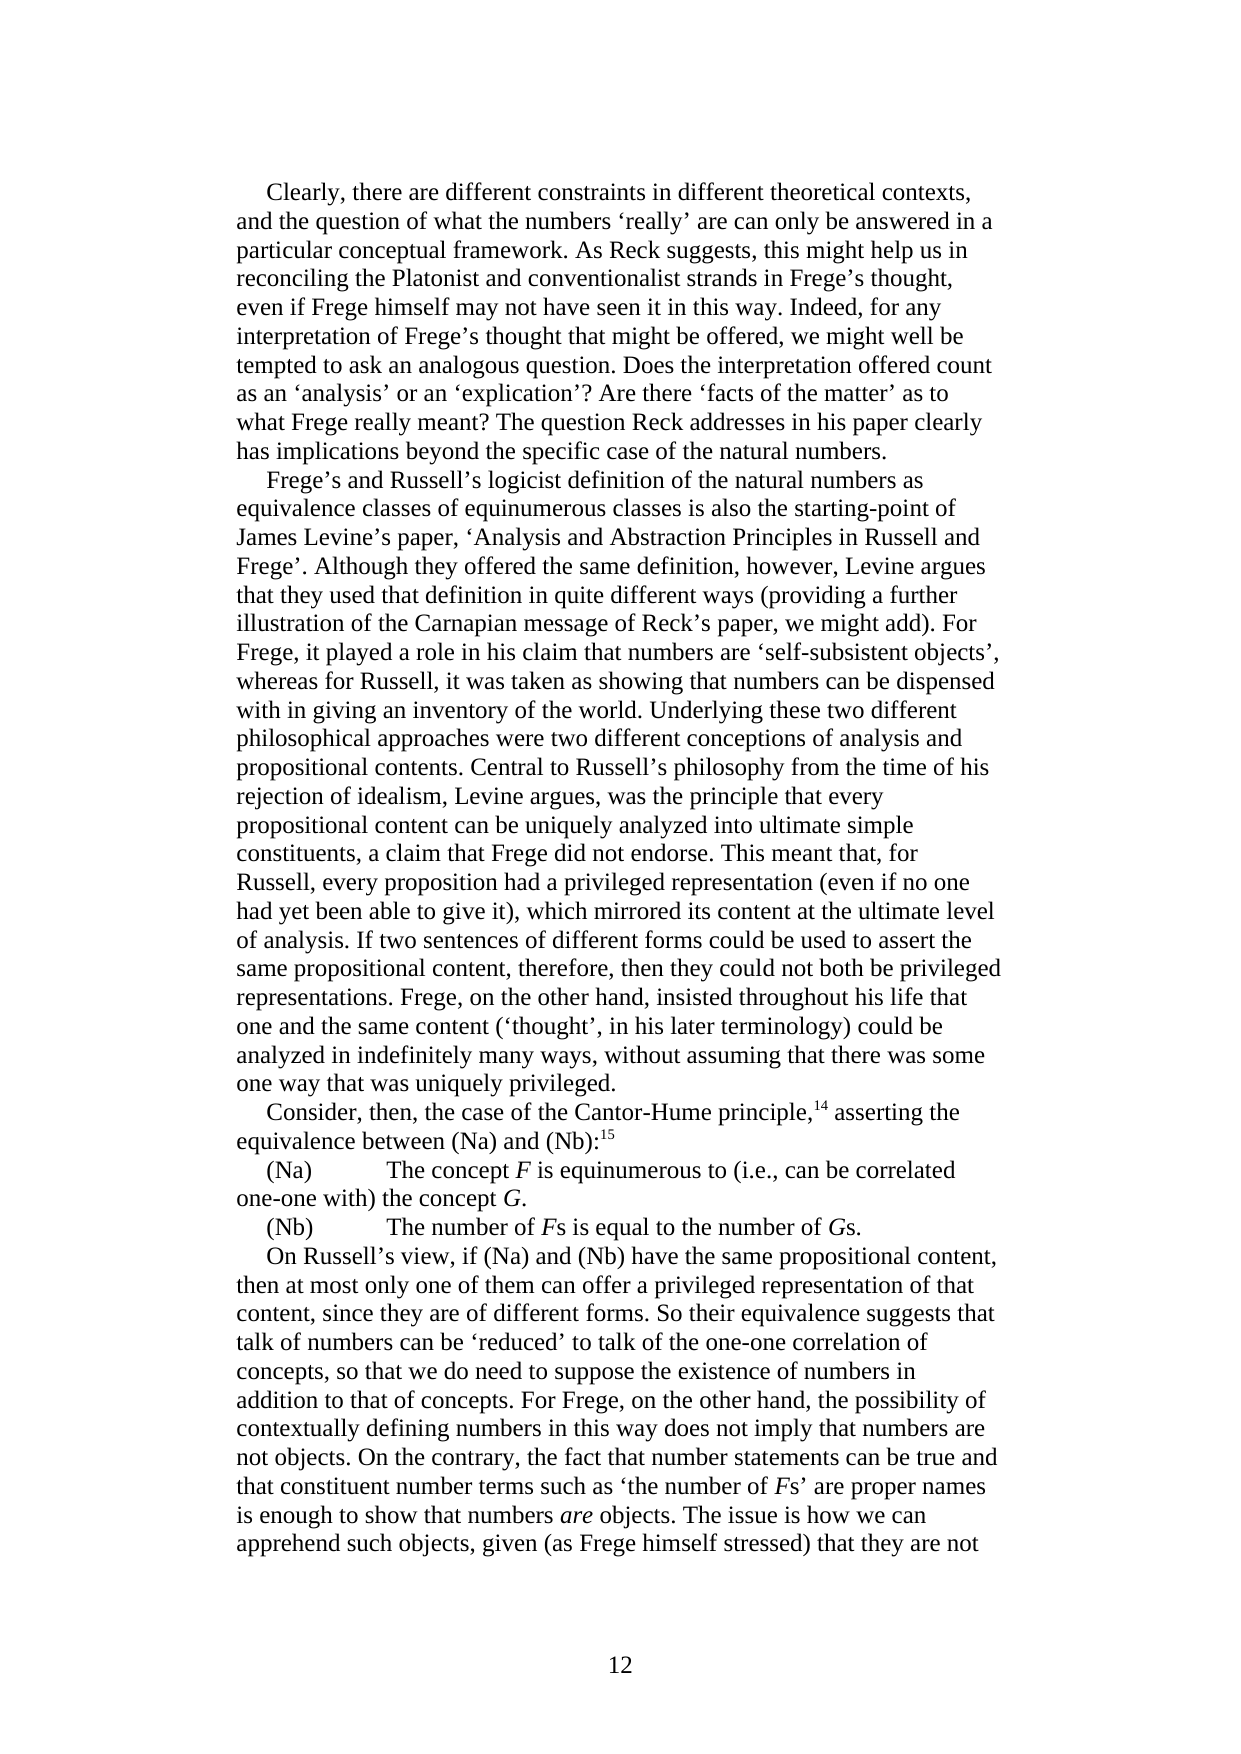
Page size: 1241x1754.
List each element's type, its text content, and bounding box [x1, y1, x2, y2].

text Clearly, there are different constraints in different theoretical contexts, and the question of what the numbers ‘really’ are can only be answered in a particular conceptual framework. As Reck suggests, this might help us in reconciling the Platonist and conventionalist strands in Frege’s thought, even if Frege himself may not have seen it in this way. Indeed, for any interpretation of Frege’s thought that might be offered, we might well be tempted to ask an analogous question. Does the interpretation offered count as an ‘analysis’ or an ‘explication’? Are there ‘facts of the matter’ as to what Frege really meant? The question Reck addresses in his paper clearly has implications beyond the specific case of the natural numbers. [236, 177, 1004, 465]
text (Nb) The number of Fs is equal to the number of Gs. [236, 1212, 1004, 1241]
text (Na) The concept F is equinumerous to (i.e., can be correlated one-one with) the concept G. [236, 1155, 1004, 1212]
text Consider, then, the case of the Cantor-Hume principle, asserting the equivalence between (Na) and (Nb): [236, 1097, 1004, 1155]
text Frege’s and Russell’s logicist definition of the natural numbers as equivalence classes of equinumerous classes is also the starting-point of James Levine’s paper, ‘Analysis and Abstraction Principles in Russell and Frege’. Although they offered the same definition, however, Levine argues that they used that definition in quite different ways (providing a further illustration of the Carnapian message of Reck’s paper, we might add). For Frege, it played a role in his claim that numbers are ‘self-subsistent objects’, whereas for Russell, it was taken as showing that numbers can be dispensed with in giving an inventory of the world. Underlying these two different philosophical approaches were two different conceptions of analysis and propositional contents. Central to Russell’s philosophy from the time of his rejection of idealism, Levine argues, was the principle that every propositional content can be uniquely analyzed into ultimate simple constituents, a claim that Frege did not endorse. This meant that, for Russell, every proposition had a privileged representation (even if no one had yet been able to give it), which mirrored its content at the ultimate level of analysis. If two sentences of different forms could be used to assert the same propositional content, therefore, then they could not both be privileged representations. Frege, on the other hand, insisted throughout his life that one and the same content (‘thought’, in his later terminology) could be analyzed in indefinitely many ways, without assuming that there was some one way that was uniquely privileged. [236, 465, 1004, 1097]
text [236, 1241, 1004, 1557]
